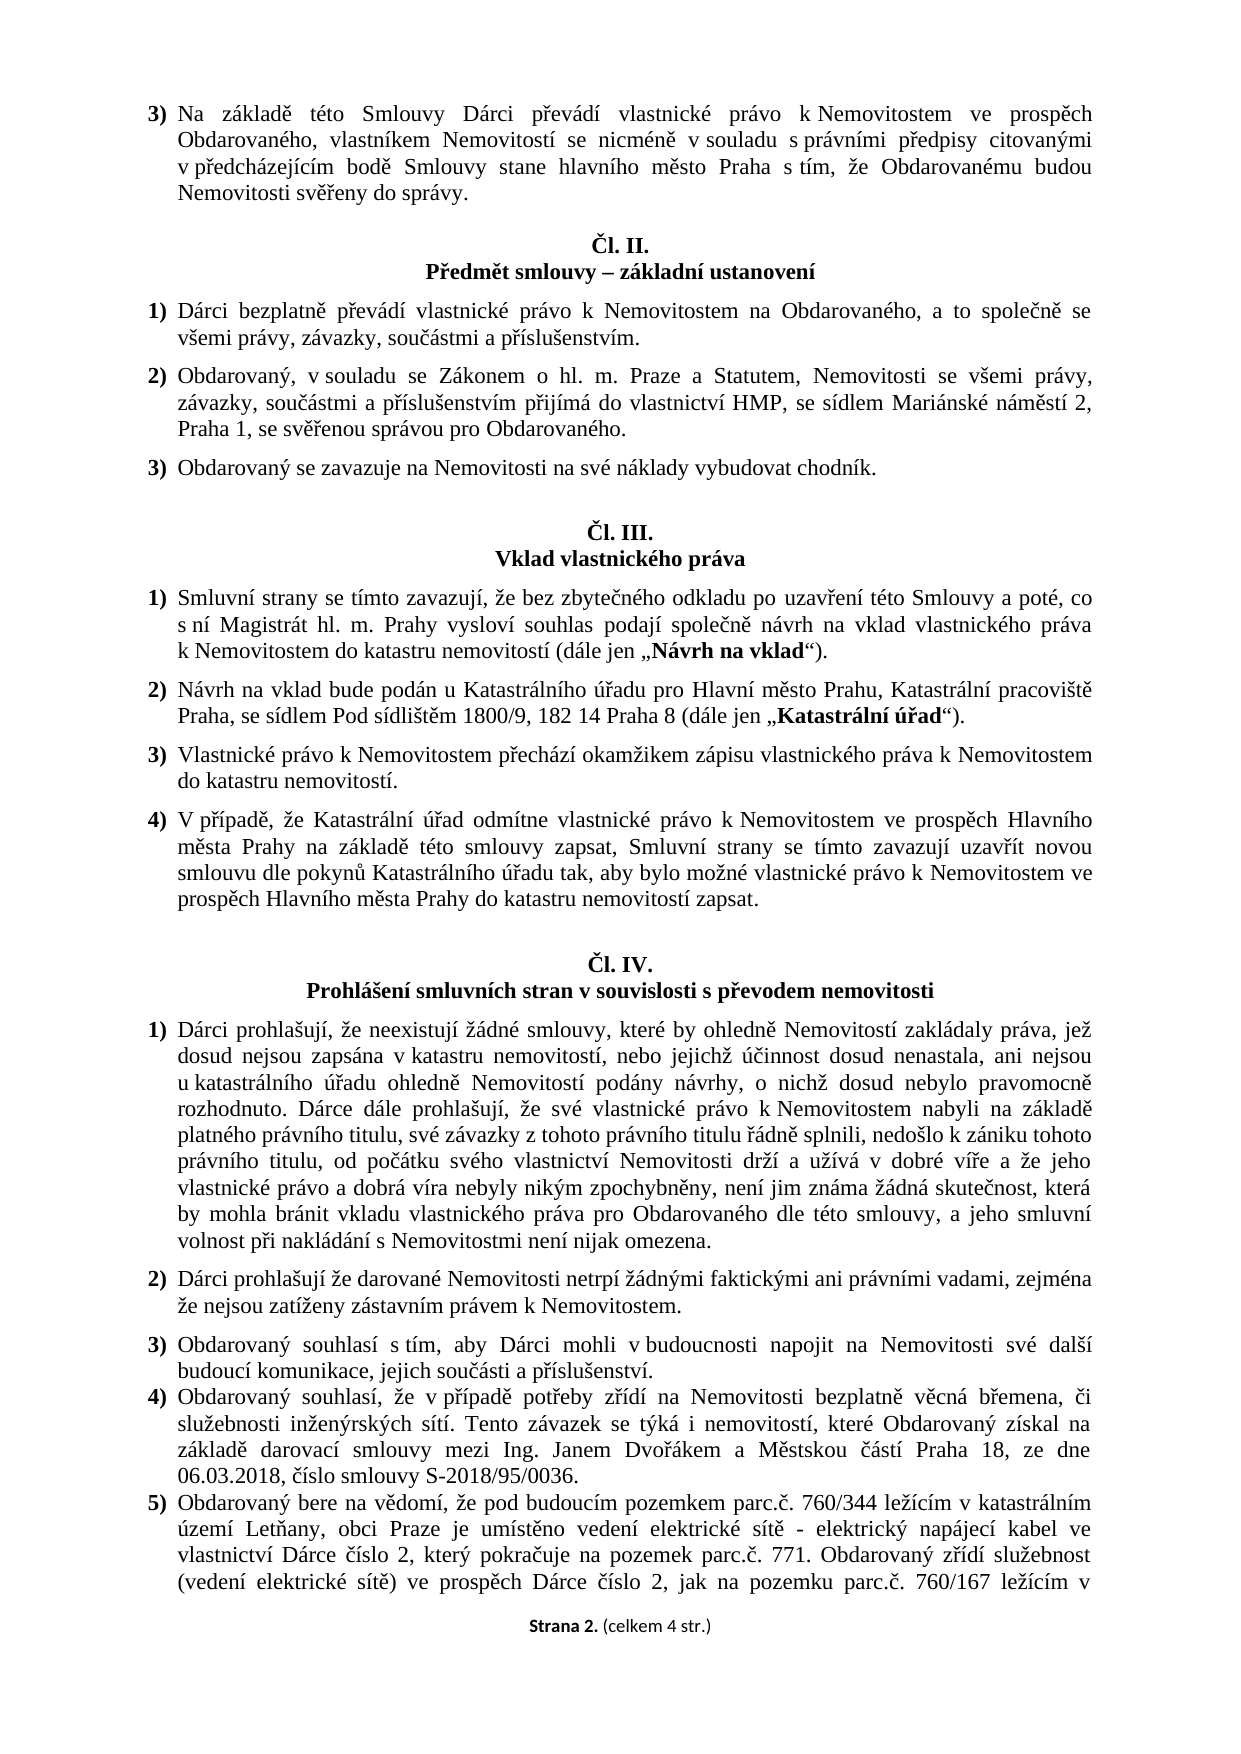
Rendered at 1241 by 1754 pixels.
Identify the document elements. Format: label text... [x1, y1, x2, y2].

list Smluvní strany se tímto zavazují, že bez zbytečného odkladu po uzavření této Smlouvy a poté, co s ní Magistrát hl. m. Prahy vysloví souhlas podají společně návrh na vklad vlastnického práva k Nemovitostem do katastru nemovitostí (dále jen „Návrh na vklad“). [148, 584, 1093, 663]
list V případě, že Katastrální úřad odmítne vlastnické právo k Nemovitostem ve prospěch Hlavního města Prahy na základě této smlouvy zapsat, Smluvní strany se tímto zavazují uzavřít novou smlouvu dle pokynů Katastrálního úřadu tak, aby bylo možné vlastnické právo k Nemovitostem ve prospěch Hlavního města Prahy do katastru nemovitostí zapsat. [148, 806, 1093, 912]
list Obdarovaný souhlasí, že v případě potřeby zřídí na Nemovitosti bezplatně věcná břemena, či služebnosti inženýrských sítí. Tento závazek se týká i nemovitostí, které Obdarovaný získal na základě darovací smlouvy mezi Ing. Janem Dvořákem a Městskou částí Praha 18, ze dne 06.03.2018, číslo smlouvy S-2018/95/0036. [148, 1383, 1093, 1489]
list Na základě této Smlouvy Dárci převádí vlastnické právo k Nemovitostem ve prospěch Obdarovaného, vlastníkem Nemovitostí se nicméně v souladu s právními předpisy citovanými v předcházejícím bodě Smlouvy stane hlavního město Praha s tím, že Obdarovanému budou Nemovitosti svěřeny do správy. [148, 100, 1093, 206]
list Dárci prohlašují že darované Nemovitosti netrpí žádnými faktickými ani právními vadami, zejména že nejsou zatíženy zástavním právem k Nemovitostem. [148, 1266, 1093, 1318]
list Dárci bezplatně převádí vlastnické právo k Nemovitostem na Obdarovaného, a to společně se všemi právy, závazky, součástmi a příslušenstvím. [148, 297, 1093, 350]
list Obdarovaný, v souladu se Zákonem o hl. m. Praze a Statutem, Nemovitosti se všemi právy, závazky, součástmi a příslušenstvím přijímá do vlastnictví HMP, se sídlem Mariánské náměstí 2, Praha 1, se svěřenou správou pro Obdarovaného. [148, 362, 1093, 441]
text Předmět smlouvy – základní ustanovení [148, 258, 1093, 285]
text Čl. II. [148, 232, 1093, 258]
list Návrh na vklad bude podán u Katastrálního úřadu pro Hlavní město Prahu, Katastrální pracoviště Praha, se sídlem Pod sídlištěm 1800/9, 182 14 Praha 8 (dále jen „Katastrální úřad“). [148, 676, 1093, 729]
list Vlastnické právo k Nemovitostem přechází okamžikem zápisu vlastnického práva k Nemovitostem do katastru nemovitostí. [148, 741, 1093, 794]
text Čl. III. [148, 519, 1093, 546]
text Vklad vlastnického práva [148, 546, 1093, 572]
list Obdarovaný souhlasí s tím, aby Dárci mohli v budoucnosti napojit na Nemovitosti své další budoucí komunikace, jejich součásti a příslušenství. [148, 1331, 1093, 1383]
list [148, 1489, 1093, 1594]
text Prohlášení smluvních stran v souvislosti s převodem nemovitosti [148, 977, 1093, 1003]
text Čl. IV. [148, 951, 1093, 977]
list Obdarovaný se zavazuje na Nemovitosti na své náklady vybudovat chodník. [148, 454, 1093, 480]
list Dárci prohlašují, že neexistují žádné smlouvy, které by ohledně Nemovitostí zakládaly práva, jež dosud nejsou zapsána v katastru nemovitostí, nebo jejichž účinnost dosud nenastala, ani nejsou u katastrálního úřadu ohledně Nemovitostí podány návrhy, o nichž dosud nebylo pravomocně rozhodnuto. Dárce dále prohlašují, že své vlastnické právo k Nemovitostem nabyli na základě platného právního titulu, své závazky z tohoto právního titulu řádně splnili, nedošlo k zániku tohoto právního titulu, od počátku svého vlastnictví Nemovitosti drží a užívá v dobré víře a že jeho vlastnické právo a dobrá víra nebyly nikým zpochybněny, není jim známa žádná skutečnost, která by mohla bránit vkladu vlastnického práva pro Obdarovaného dle této smlouvy, a jeho smluvní volnost při nakládání s Nemovitostmi není nijak omezena. [148, 1016, 1093, 1253]
